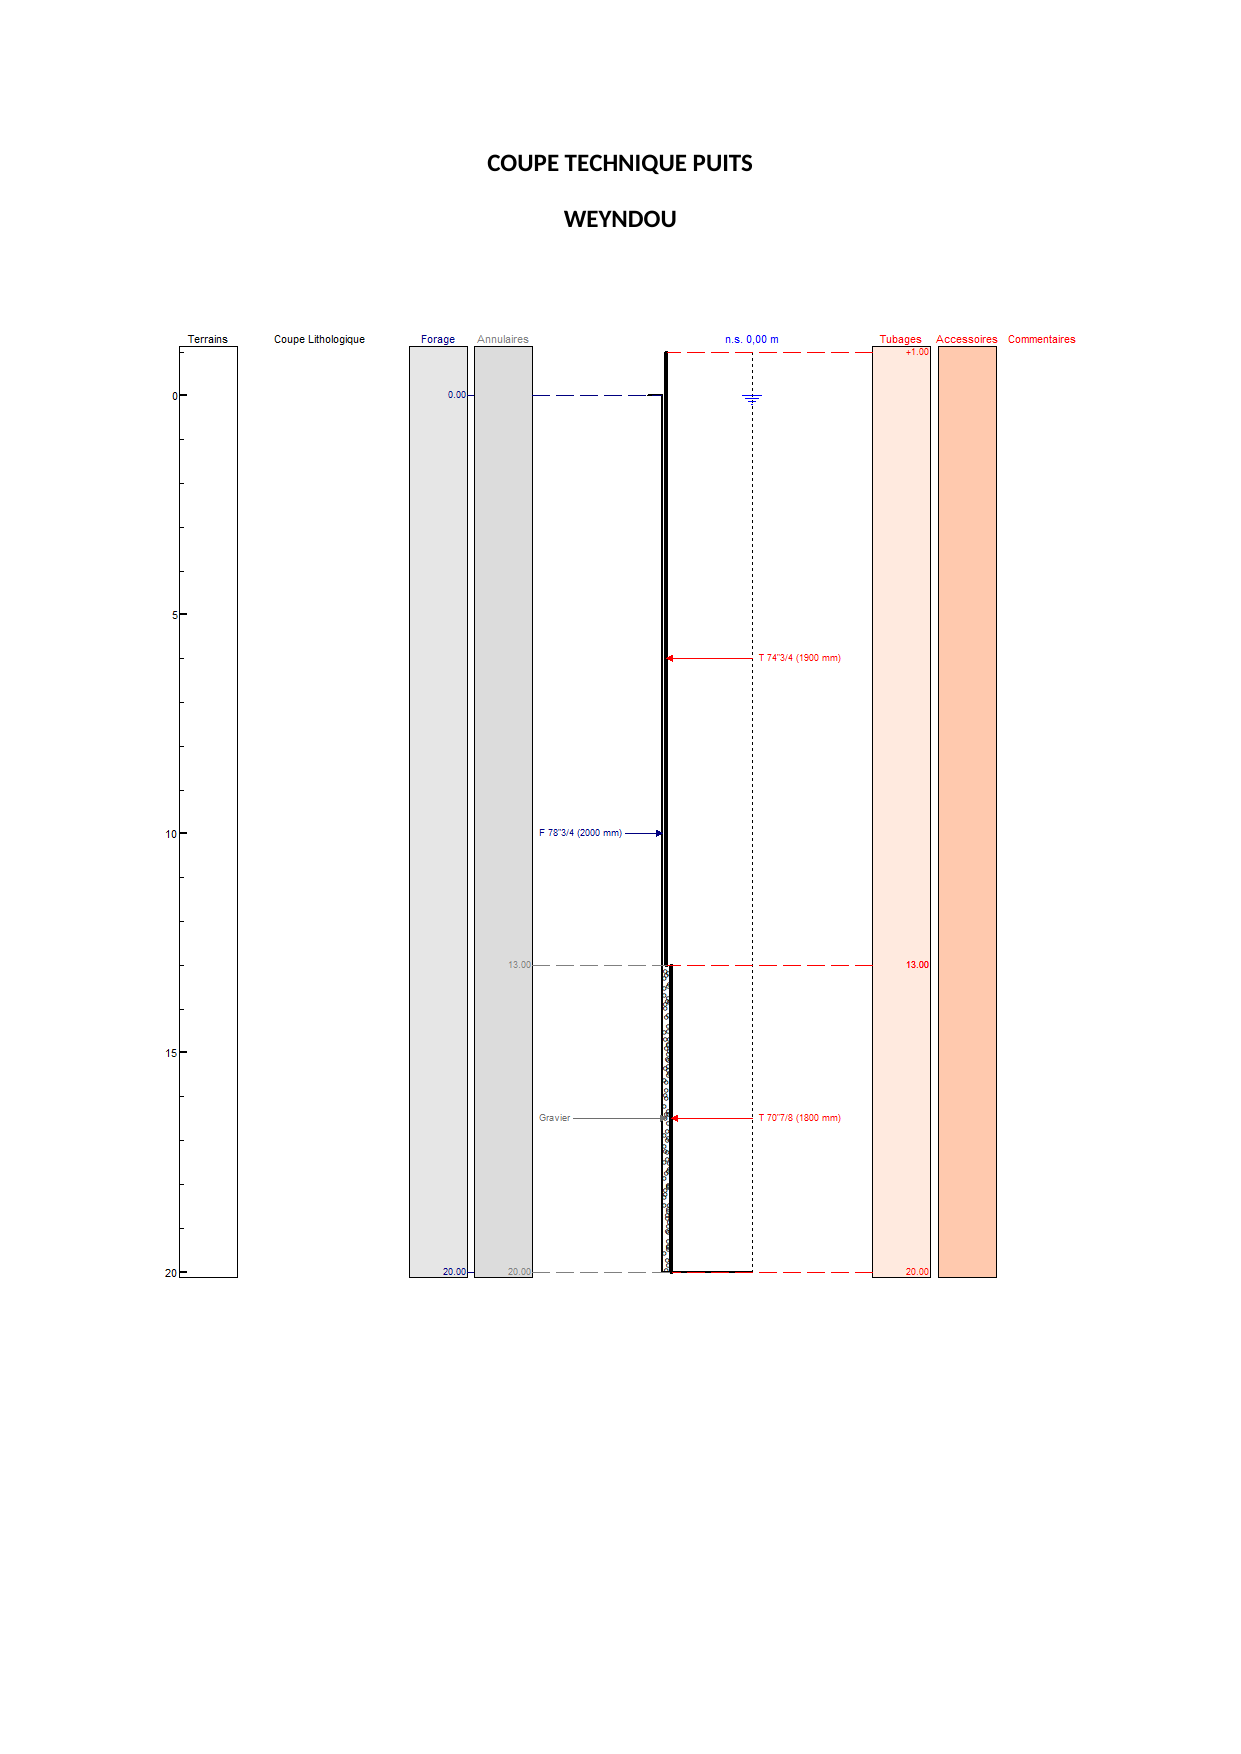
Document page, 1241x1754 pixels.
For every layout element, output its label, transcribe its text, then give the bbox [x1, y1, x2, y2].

text COUPE TECHNIQUE PUITS [148, 148, 1093, 178]
text WEYNDOU [148, 203, 1093, 234]
picture [147, 312, 1145, 1290]
